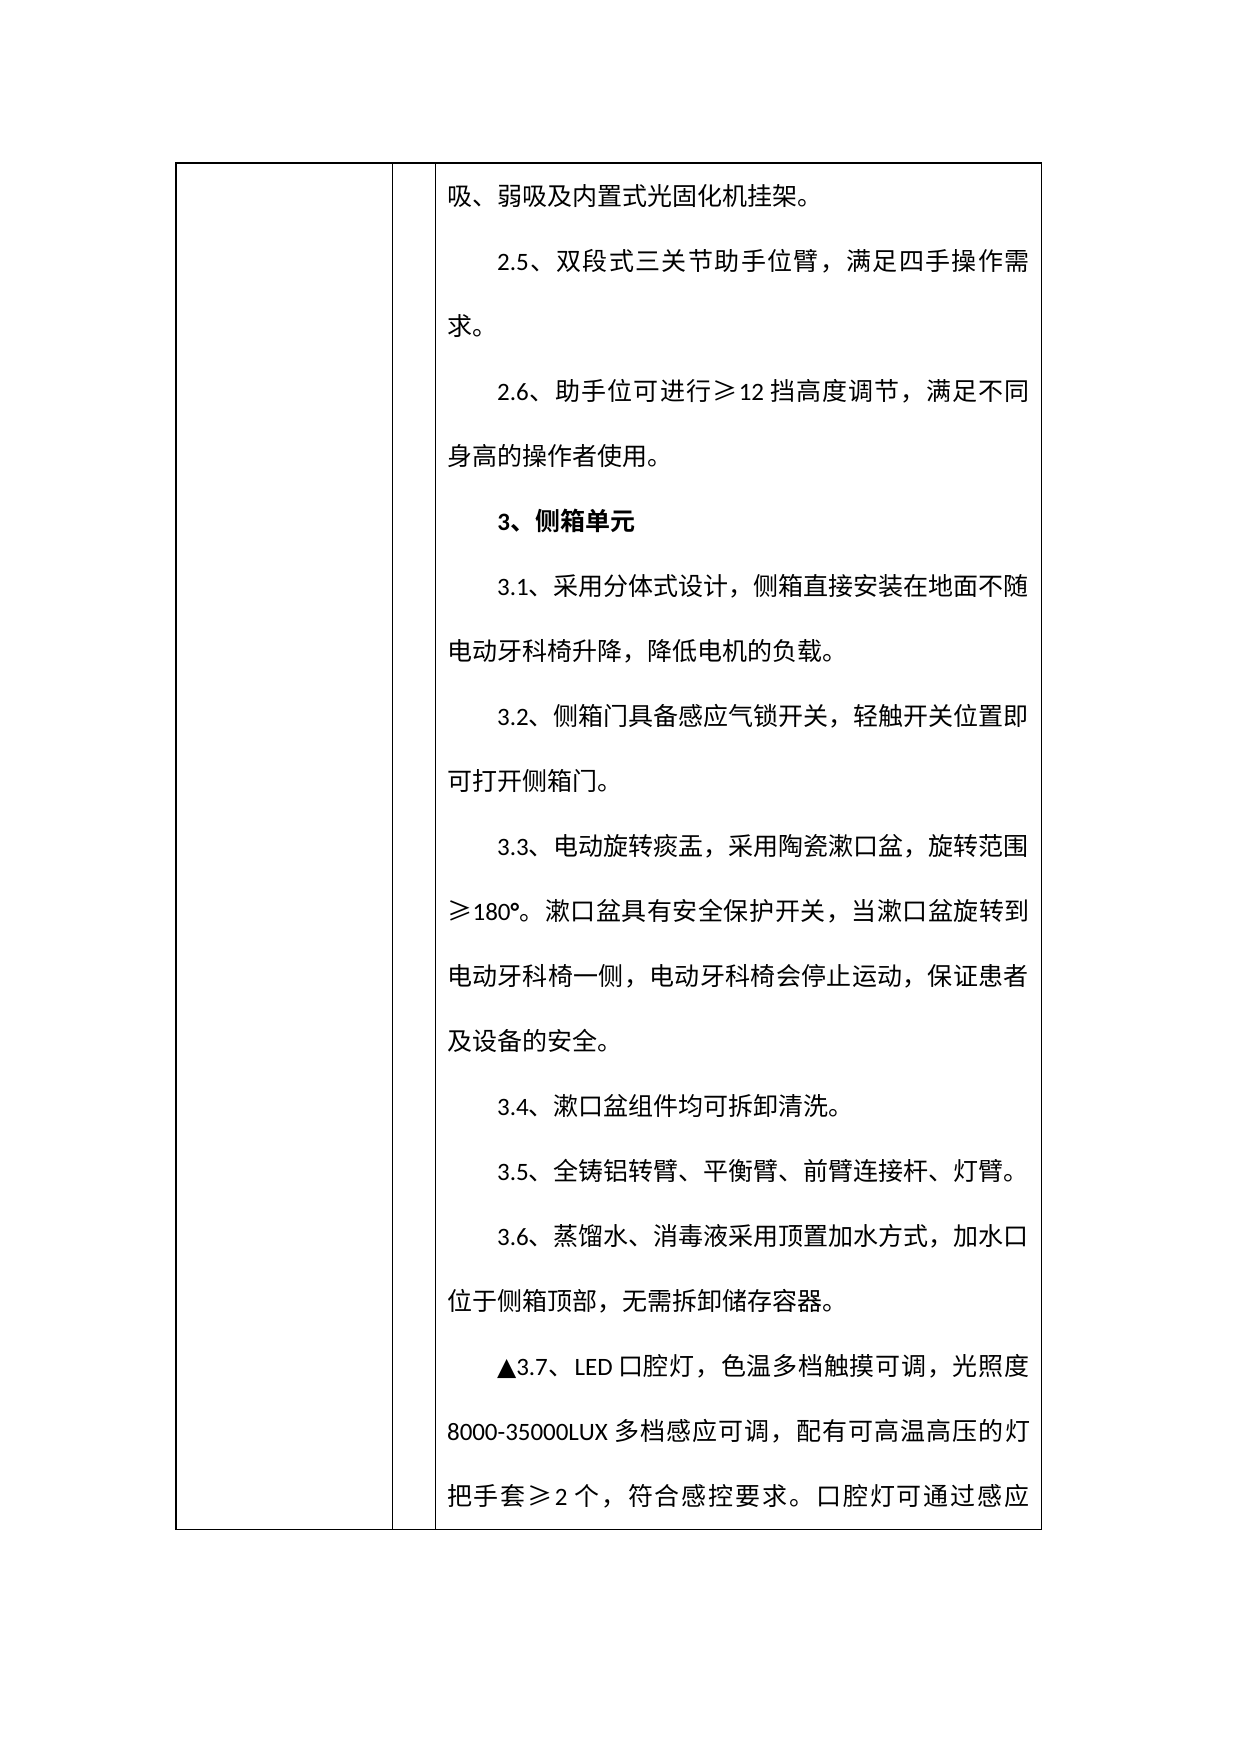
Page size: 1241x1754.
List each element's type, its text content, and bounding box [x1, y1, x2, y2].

table_cell 1 [393, 164, 435, 1528]
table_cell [436, 164, 1041, 1528]
table_cell [177, 164, 392, 1528]
